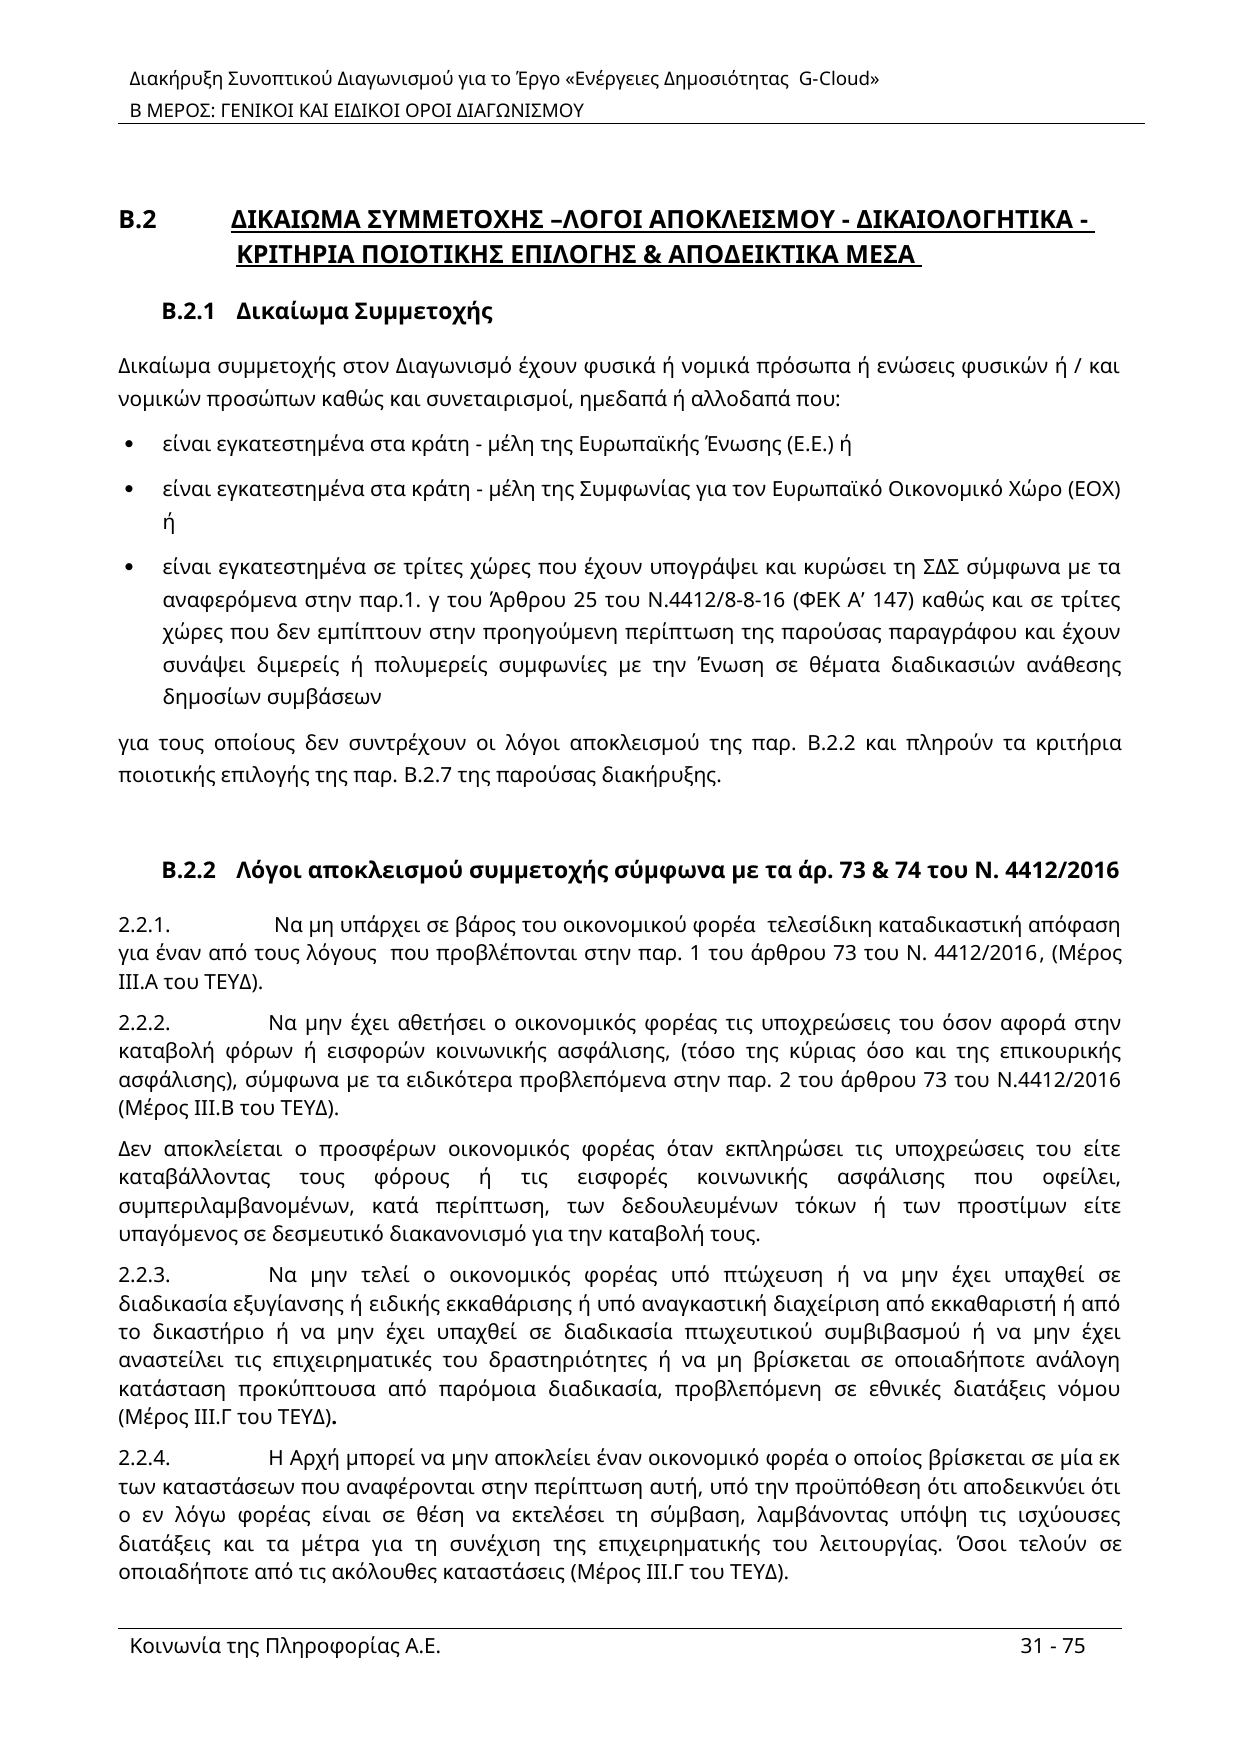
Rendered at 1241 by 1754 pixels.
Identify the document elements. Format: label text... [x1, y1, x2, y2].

text Δικαίωμα συμμετοχής στον Διαγωνισμό έχουν φυσικά ή νομικά πρόσωπα ή ενώσεις φυσικών ή / και νομικών προσώπων καθώς και συνεταιρισμοί, ημεδαπά ή αλλοδαπά που: [118, 352, 1122, 413]
list είναι εγκατεστημένα στα κράτη - μέλη της Ευρωπαϊκής Ένωσης (Ε.Ε.) ή [125, 429, 1122, 458]
text για τους οποίους δεν συντρέχουν οι λόγοι αποκλεισμού της παρ. B.2.2 και πληρούν τα κριτήρια ποιοτικής επιλογής της παρ. B.2.7 της παρούσας διακήρυξης. [118, 728, 1122, 789]
text Δεν αποκλείεται ο προσφέρων οικονομικός φορέας όταν εκπληρώσει τις υποχρεώσεις του είτε καταβάλλοντας τους φόρους ή τις εισφορές κοινωνικής ασφάλισης που οφείλει, συμπεριλαμβανομένων, κατά περίπτωση, των δεδουλευμένων τόκων ή των προστίμων είτε υπαγόμενος σε δεσμευτικό διακανονισμό για την καταβολή τους. [118, 1134, 1122, 1248]
list Να μην τελεί ο οικονομικός φορέας υπό πτώχευση ή να μην έχει υπαχθεί σε διαδικασία εξυγίανσης ή ειδικής εκκαθάρισης ή υπό αναγκαστική διαχείριση από εκκαθαριστή ή από το δικαστήριο ή να μην έχει υπαχθεί σε διαδικασία πτωχευτικού συμβιβασμού ή να μην έχει αναστείλει τις επιχειρηματικές του δραστηριότητες ή να μη βρίσκεται σε οποιαδήποτε ανάλογη κατάσταση προκύπτουσα από παρόμοια διαδικασία, προβλεπόμενη σε εθνικές διατάξεις νόμου (Μέρος ΙΙΙ.Γ του ΤΕΥΔ). [118, 1260, 1122, 1431]
list Να μην έχει αθετήσει ο οικονομικός φορέας τις υποχρεώσεις του όσον αφορά στην καταβολή φόρων ή εισφορών κοινωνικής ασφάλισης, (τόσο της κύριας όσο και της επικουρικής ασφάλισης), σύμφωνα με τα ειδικότερα προβλεπόμενα στην παρ. 2 του άρθρου 73 του Ν.4412/2016 (Μέρος ΙΙΙ.Β του ΤΕΥΔ). [118, 1008, 1122, 1122]
list Η Αρχή μπορεί να μην αποκλείει έναν οικονομικό φορέα ο οποίος βρίσκεται σε μία εκ των καταστάσεων που αναφέρονται στην περίπτωση αυτή, υπό την προϋπόθεση ότι αποδεικνύει ότι ο εν λόγω φορέας είναι σε θέση να εκτελέσει τη σύμβαση, λαμβάνοντας υπόψη τις ισχύουσες διατάξεις και τα μέτρα για τη συνέχιση της επιχειρηματικής του λειτουργίας. Όσοι τελούν σε οποιαδήποτε από τις ακόλουθες καταστάσεις (Μέρος ΙΙΙ.Γ του ΤΕΥΔ). [118, 1443, 1122, 1586]
subtitle Λόγοι αποκλεισμού συμμετοχής σύμφωνα με τα άρ. 73 & 74 του Ν. 4412/2016 [161, 854, 1122, 885]
list είναι εγκατεστημένα σε τρίτες χώρες που έχουν υπογράψει και κυρώσει τη ΣΔΣ σύμφωνα με τα αναφερόμενα στην παρ.1. γ του Άρθρου 25 του Ν.4412/8-8-16 (ΦΕΚ Α’ 147) καθώς και σε τρίτες χώρες που δεν εμπίπτουν στην προηγούμενη περίπτωση της παρούσας παραγράφου και έχουν συνάψει διμερείς ή πολυμερείς συμφωνίες με την Ένωση σε θέματα διαδικασιών ανάθεσης δημοσίων συμβάσεων [125, 552, 1122, 711]
subtitle Δικαίωμα Συμμετοχής [161, 295, 1122, 327]
list Να μη υπάρχει σε βάρος του οικονομικού φορέα τελεσίδικη καταδικαστική απόφαση για έναν από τους λόγους που προβλέπονται στην παρ. 1 του άρθρου 73 του Ν. 4412/2016, (Μέρος ΙΙΙ.Α του ΤΕΥΔ). [118, 910, 1122, 995]
list είναι εγκατεστημένα στα κράτη - μέλη της Συμφωνίας για τον Ευρωπαϊκό Οικονομικό Χώρο (ΕΟΧ) ή [125, 474, 1122, 535]
subtitle ΔΙΚΑΙΩΜΑ ΣΥΜΜΕΤΟΧΗΣ –ΛΟΓΟΙ ΑΠΟΚΛΕΙΣΜΟΥ - ΔΙΚΑΙΟΛΟΓΗΤΙΚΑ - ΚΡΙΤΗΡΙΑ ΠΟΙΟΤΙΚΗΣ ΕΠΙΛΟΓΗΣ & ΑΠΟΔΕΙΚΤΙΚΑ ΜΕΣΑ [118, 202, 1122, 270]
